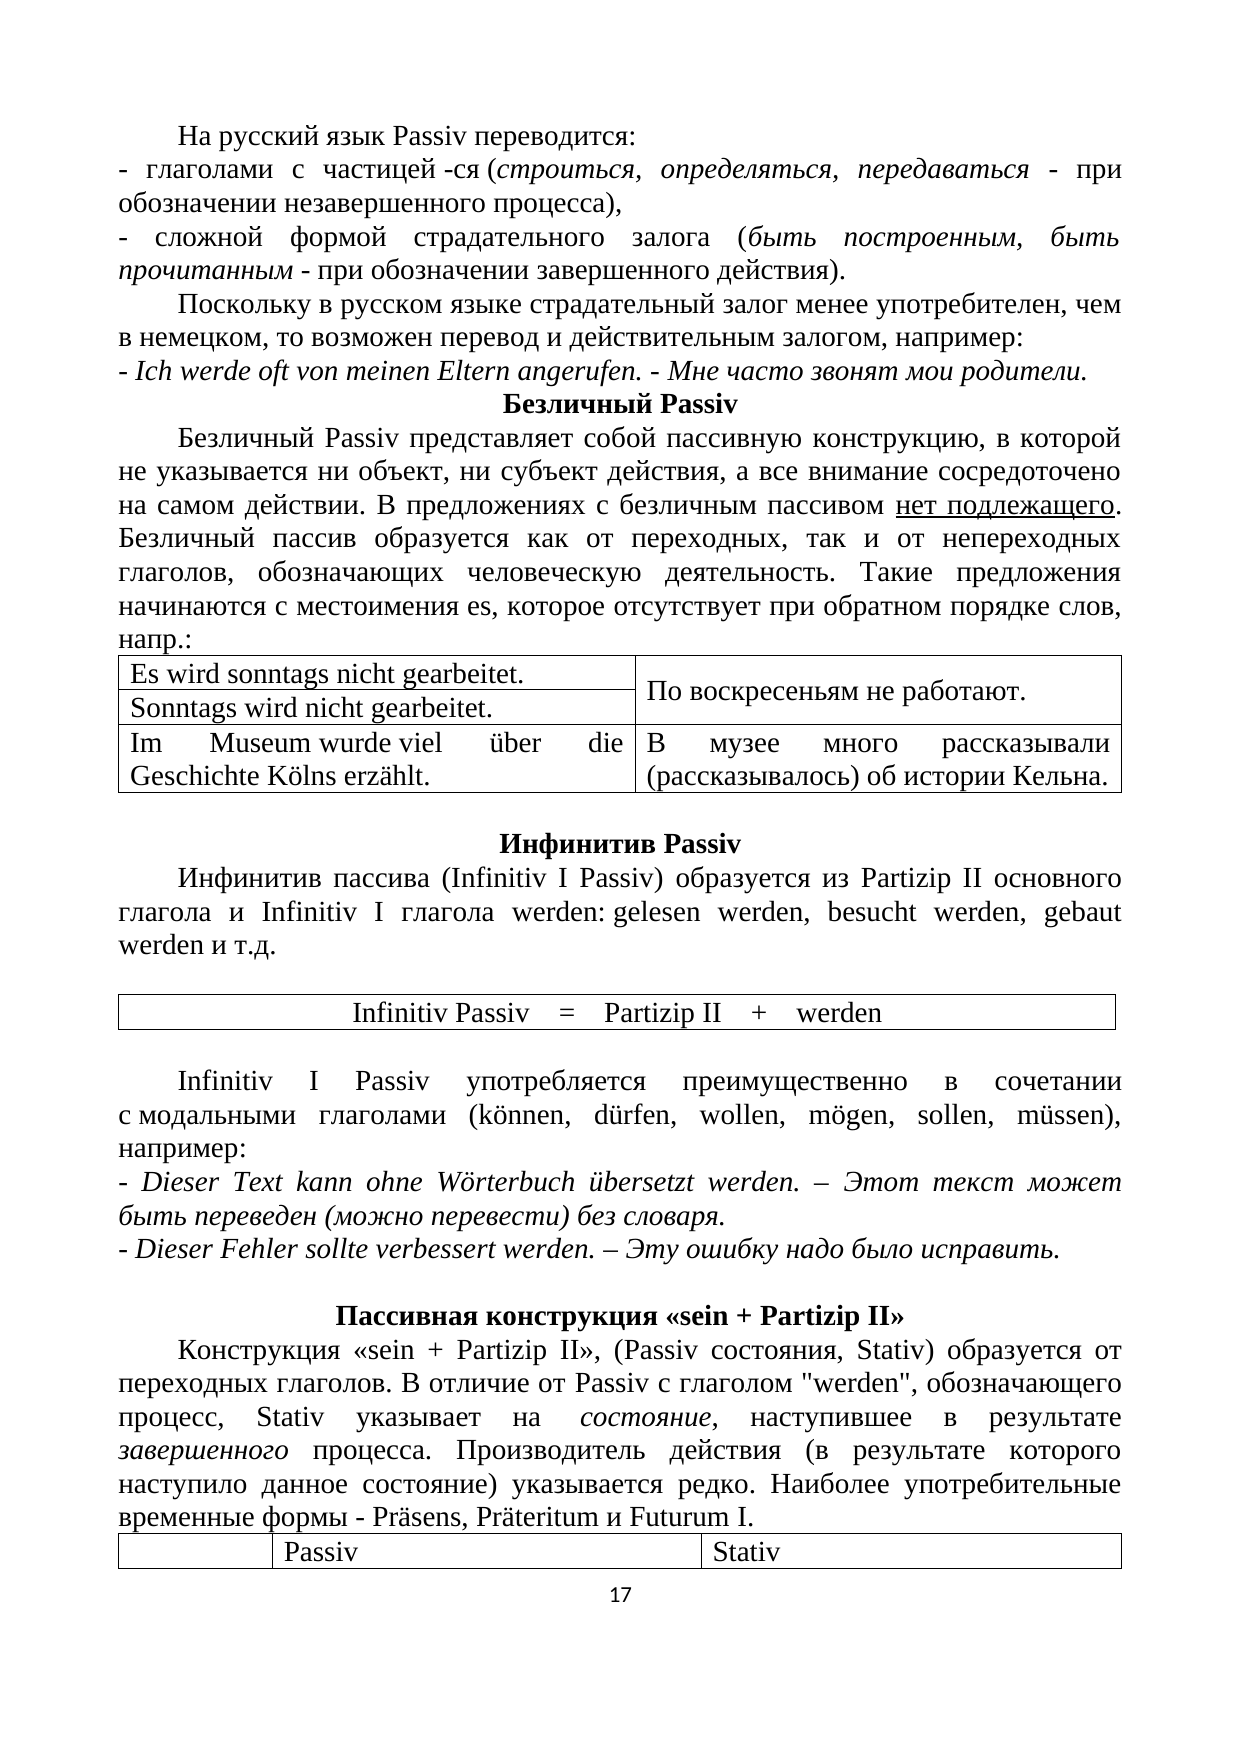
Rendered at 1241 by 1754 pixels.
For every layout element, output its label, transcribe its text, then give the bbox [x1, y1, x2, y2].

text Инфинитив Passiv [118, 827, 1122, 860]
table_header Passiv [273, 1534, 701, 1568]
text - Ich werde oft von meinen Eltern angerufen. - Мне часто звонят мои родители. [118, 353, 1122, 386]
text - Dieser Fehler sollte verbessert werden. – Эту ошибку надо было исправить. [118, 1231, 1122, 1265]
table_cell Sonntags wird nicht gearbeitet. [119, 690, 635, 724]
text Безличный Passiv [118, 386, 1122, 420]
text Поскольку в русском языке страдательный залог менее употребителен, чем в немецком, то возможен перевод и действительным залогом, например: [118, 286, 1122, 353]
text Безличный Passiv представляет собой пассивную конструкцию, в которой не указывается ни объект, ни субъект действия, а все внимание сосредоточено на самом действии. В предложениях с безличным пассивом нет подлежащего. Безличный пассив образуется как от переходных, так и от непереходных глаголов, обозначающих человеческую деятельность. Такие предложения начинаются с местоимения es, которое отсутствует при обратном порядке слов, напр.: [118, 420, 1122, 655]
table_header По воскресеньям не работают. [636, 656, 1121, 724]
table_header [119, 1534, 272, 1568]
table_cell Im Museum wurde viel über die Geschichte Kölns erzählt. [119, 725, 635, 792]
table_cell В музее много рассказывали (рассказывалось) об истории Кельна. [636, 725, 1121, 792]
text Пассивная конструкция «sein + Partizip II» [118, 1298, 1122, 1332]
table_header Stativ [702, 1534, 1121, 1568]
text - сложной формой страдательного залога (быть построенным, быть прочитанным - при обозначении завершенного действия). [118, 219, 1122, 286]
text - глаголами с частицей -ся (строиться, определяться, передаваться - при обозначении незавершенного процесса), [118, 152, 1122, 219]
table_header Infinitiv Passiv = Partizip II + werden [119, 995, 1115, 1029]
table_header Es wird sonntags nicht gearbeitet. [119, 656, 635, 689]
text Конструкция «sein + Partizip II», (Passiv состояния, Stativ) образуется от переходных глаголов. В отличие от Passiv с глаголом "werden", обозначающего процесс, Stativ указывает на состояние, наступившее в результате завершенного процесса. Производитель действия (в результате которого наступило данное состояние) указывается редко. Наиболее употребительные временные формы - Präsens, Präteritum и Futurum I. [118, 1332, 1122, 1533]
text Инфинитив пассива (Infinitiv I Passiv) образуется из Partizip II основного глагола и Infinitiv I глагола werden: gelesen werden, besucht werden, gebaut werden и т.д. [118, 860, 1122, 961]
text - Dieser Text kann ohne Wörterbuch übersetzt werden. – Этот текст может быть переведен (можно перевести) без словаря. [118, 1164, 1122, 1231]
text На русский язык Passiv переводится: [118, 118, 1122, 152]
text Infinitiv I Passiv употребляется преимущественно в сочетании с модальными глаголами (können, dürfen, wollen, mögen, sollen, müssen), например: [118, 1063, 1122, 1164]
